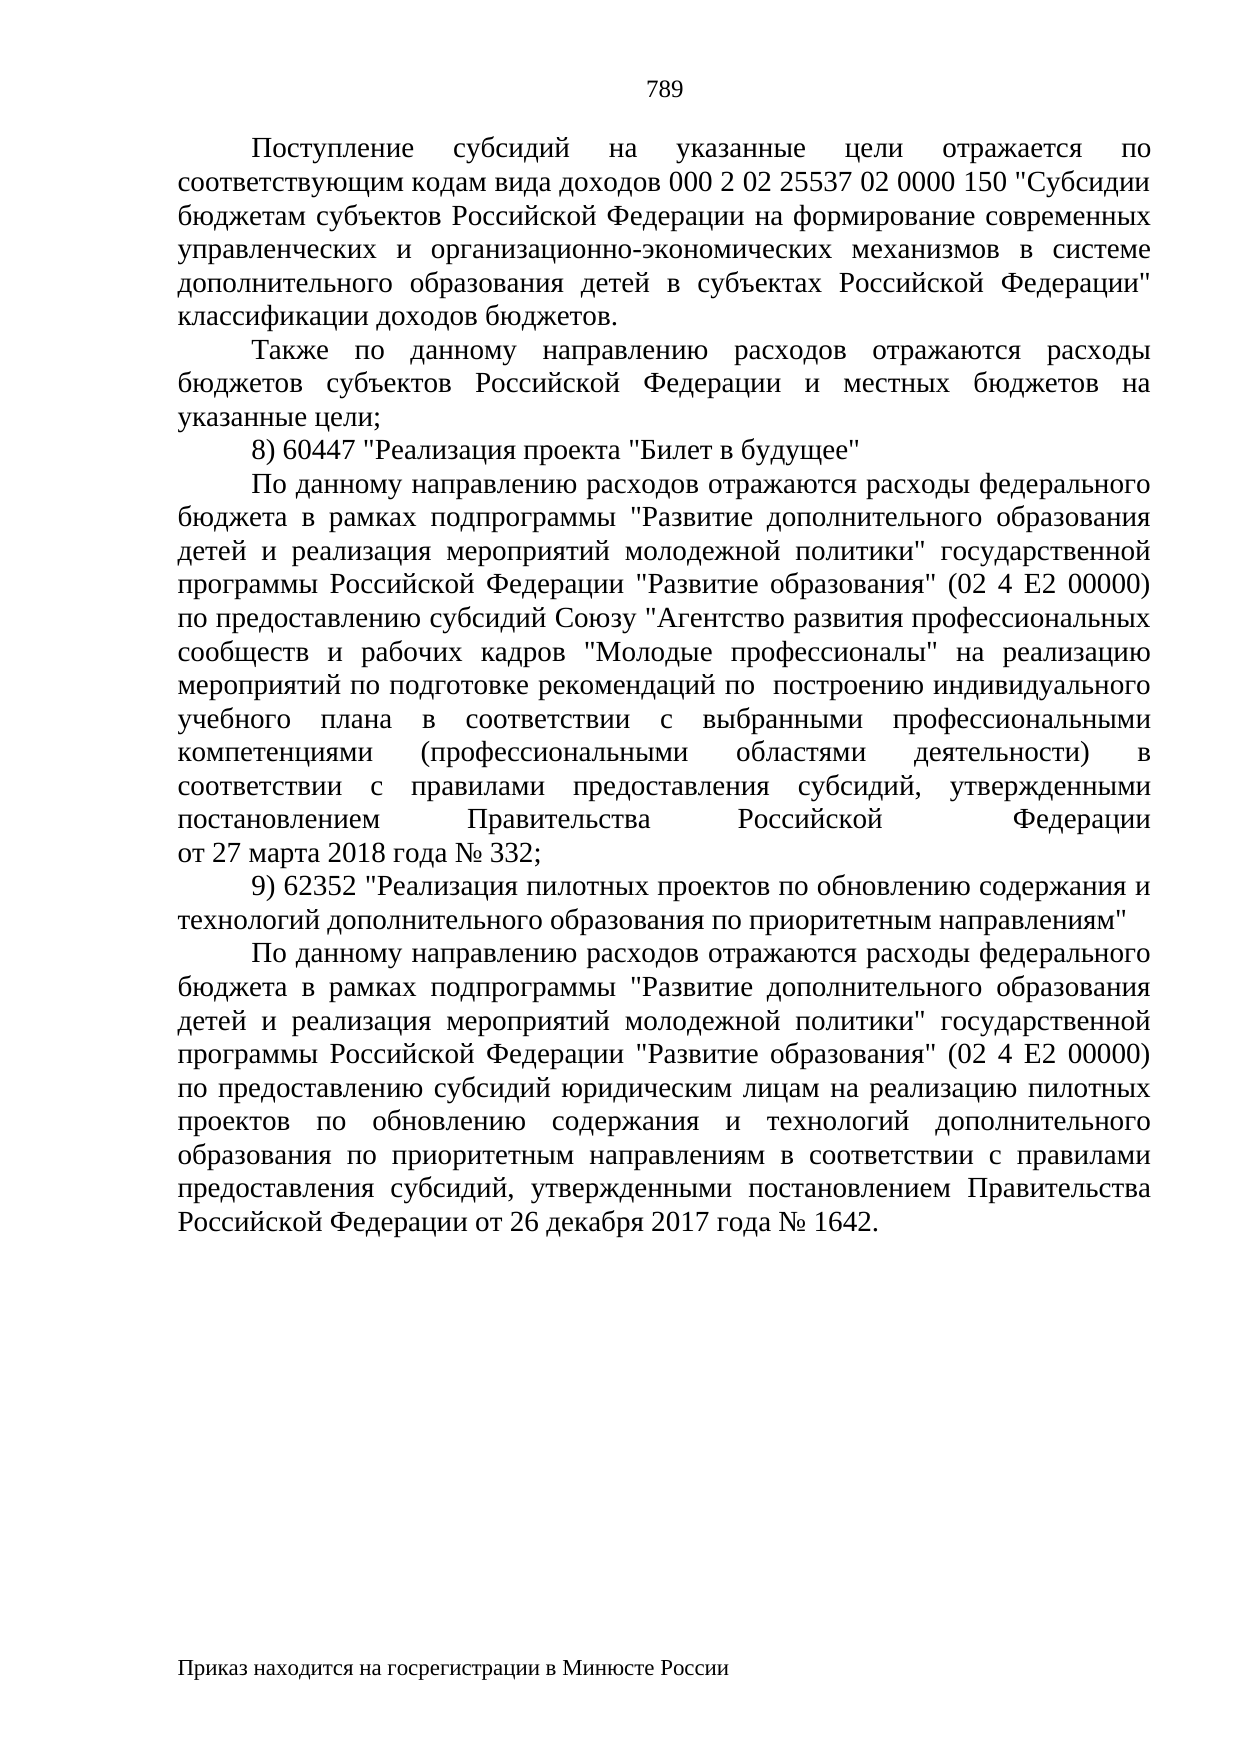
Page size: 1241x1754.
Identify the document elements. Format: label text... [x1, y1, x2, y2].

text Также по данному направлению расходов отражаются расходы бюджетов субъектов Российской Федерации и местных бюджетов на указанные цели; [177, 332, 1152, 432]
text 8) 60447 "Реализация проекта "Билет в будущее" [177, 432, 1152, 466]
text 9) 62352 "Реализация пилотных проектов по обновлению содержания и технологий дополнительного образования по приоритетным направлениям" [177, 868, 1152, 936]
text По данному направлению расходов отражаются расходы федерального бюджета в рамках подпрограммы "Развитие дополнительного образования детей и реализация мероприятий молодежной политики" государственной программы Российской Федерации "Развитие образования" (02 4 E2 00000) по предоставлению субсидий Союзу "Агентство развития профессиональных сообществ и рабочих кадров "Молодые профессионалы" на реализацию мероприятий по подготовке рекомендаций по построению индивидуального учебного плана в соответствии с выбранными профессиональными компетенциями (профессиональными областями деятельности) в соответствии с правилами предоставления субсидий, утвержденными постановлением Правительства Российской Федерации от 27 марта 2018 года № 332; [177, 466, 1152, 868]
text По данному направлению расходов отражаются расходы федерального бюджета в рамках подпрограммы "Развитие дополнительного образования детей и реализация мероприятий молодежной политики" государственной программы Российской Федерации "Развитие образования" (02 4 E2 00000) по предоставлению субсидий юридическим лицам на реализацию пилотных проектов по обновлению содержания и технологий дополнительного образования по приоритетным направлениям в соответствии с правилами предоставления субсидий, утвержденными постановлением Правительства Российской Федерации от 26 декабря 2017 года № 1642. [177, 936, 1152, 1237]
text Поступление субсидий на указанные цели отражается по соответствующим кодам вида доходов 000 2 02 25537 02 0000 150 "Субсидии бюджетам субъектов Российской Федерации на формирование современных управленческих и организационно-экономических механизмов в системе дополнительного образования детей в субъектах Российской Федерации" классификации доходов бюджетов. [177, 131, 1152, 332]
